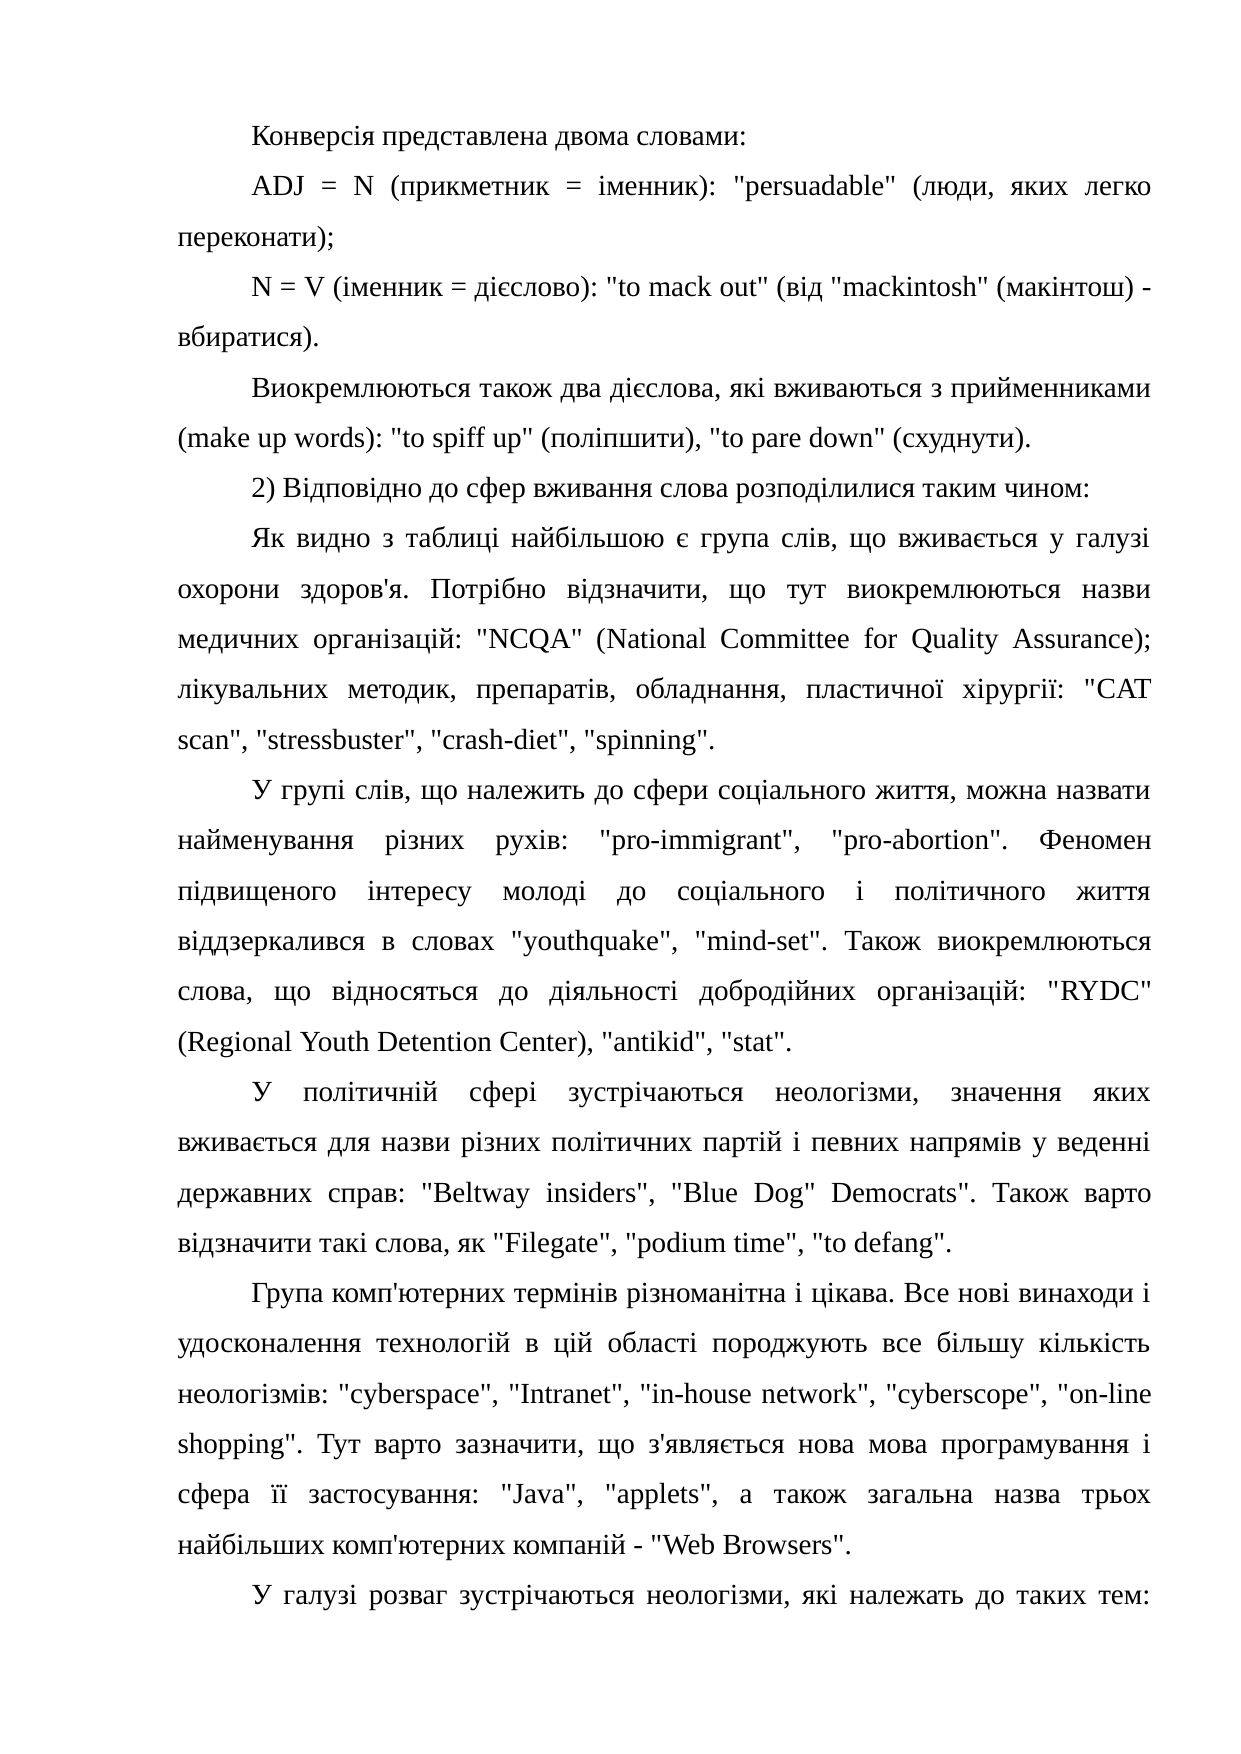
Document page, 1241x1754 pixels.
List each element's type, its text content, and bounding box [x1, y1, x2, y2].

text ADJ = N (прикметник = іменник): "persuadable" (люди, яких легко переконати); [177, 168, 1152, 252]
text Конверсія представлена двома словами: [177, 118, 1152, 152]
text Група комп'ютерних термінів різноманітна і цікава. Все нові винаходи і удосконалення технологій в цій області породжують все більшу кількість неологізмів: "cyberspace", "Intranet", "in-house network", "cyberscope", "on-line shopping". Тут варто зазначити, що з'являється нова мова програмування і сфера її застосування: "Java", "applets", а також загальна назва трьох найбільших комп'ютерних компаній - "Web Browsers". [177, 1275, 1152, 1560]
text Виокремлюються також два дієслова, які вживаються з прийменниками (make up words): "to spiff up" (поліпшити), "to pare down" (схуднути). [177, 370, 1152, 453]
text Як видно з таблиці найбільшою є група слів, що вживається у галузі охорони здоров'я. Потрібно відзначити, що тут виокремлюються назви медичних організацій: "NCQA" (National Committee for Quality Assurance); лікувальних методик, препаратів, обладнання, пластичної хірургії: "CAT scan", "stressbuster", "crash-diet", "spinning". [177, 521, 1152, 755]
text У групі слів, що належить до сфери соціального життя, можна назвати найменування різних рухів: "pro-immigrant", "pro-abortion". Феномен підвищеного інтересу молоді до соціального і політичного життя віддзеркалився в словах "youthquake", "mind-set". Також виокремлюються слова, що відносяться до діяльності добродійних організацій: "RYDC" (Regional Youth Detention Center), "antikid", "stat". [177, 772, 1152, 1057]
text N = V (іменник = дієслово): "to mack out" (від "mackintosh" (макінтош) -вбиратися). [177, 269, 1152, 353]
text 2) Відповідно до сфер вживання слова розподілилися таким чином: [177, 470, 1152, 504]
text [177, 1577, 1152, 1611]
text У політичній сфері зустрічаються неологізми, значення яких вживається для назви різних політичних партій і певних напрямів у веденні державних справ: "Beltway insiders", "Blue Dog" Democrats". Також варто відзначити такі слова, як "Filegate", "podium time", "to defang". [177, 1074, 1152, 1258]
